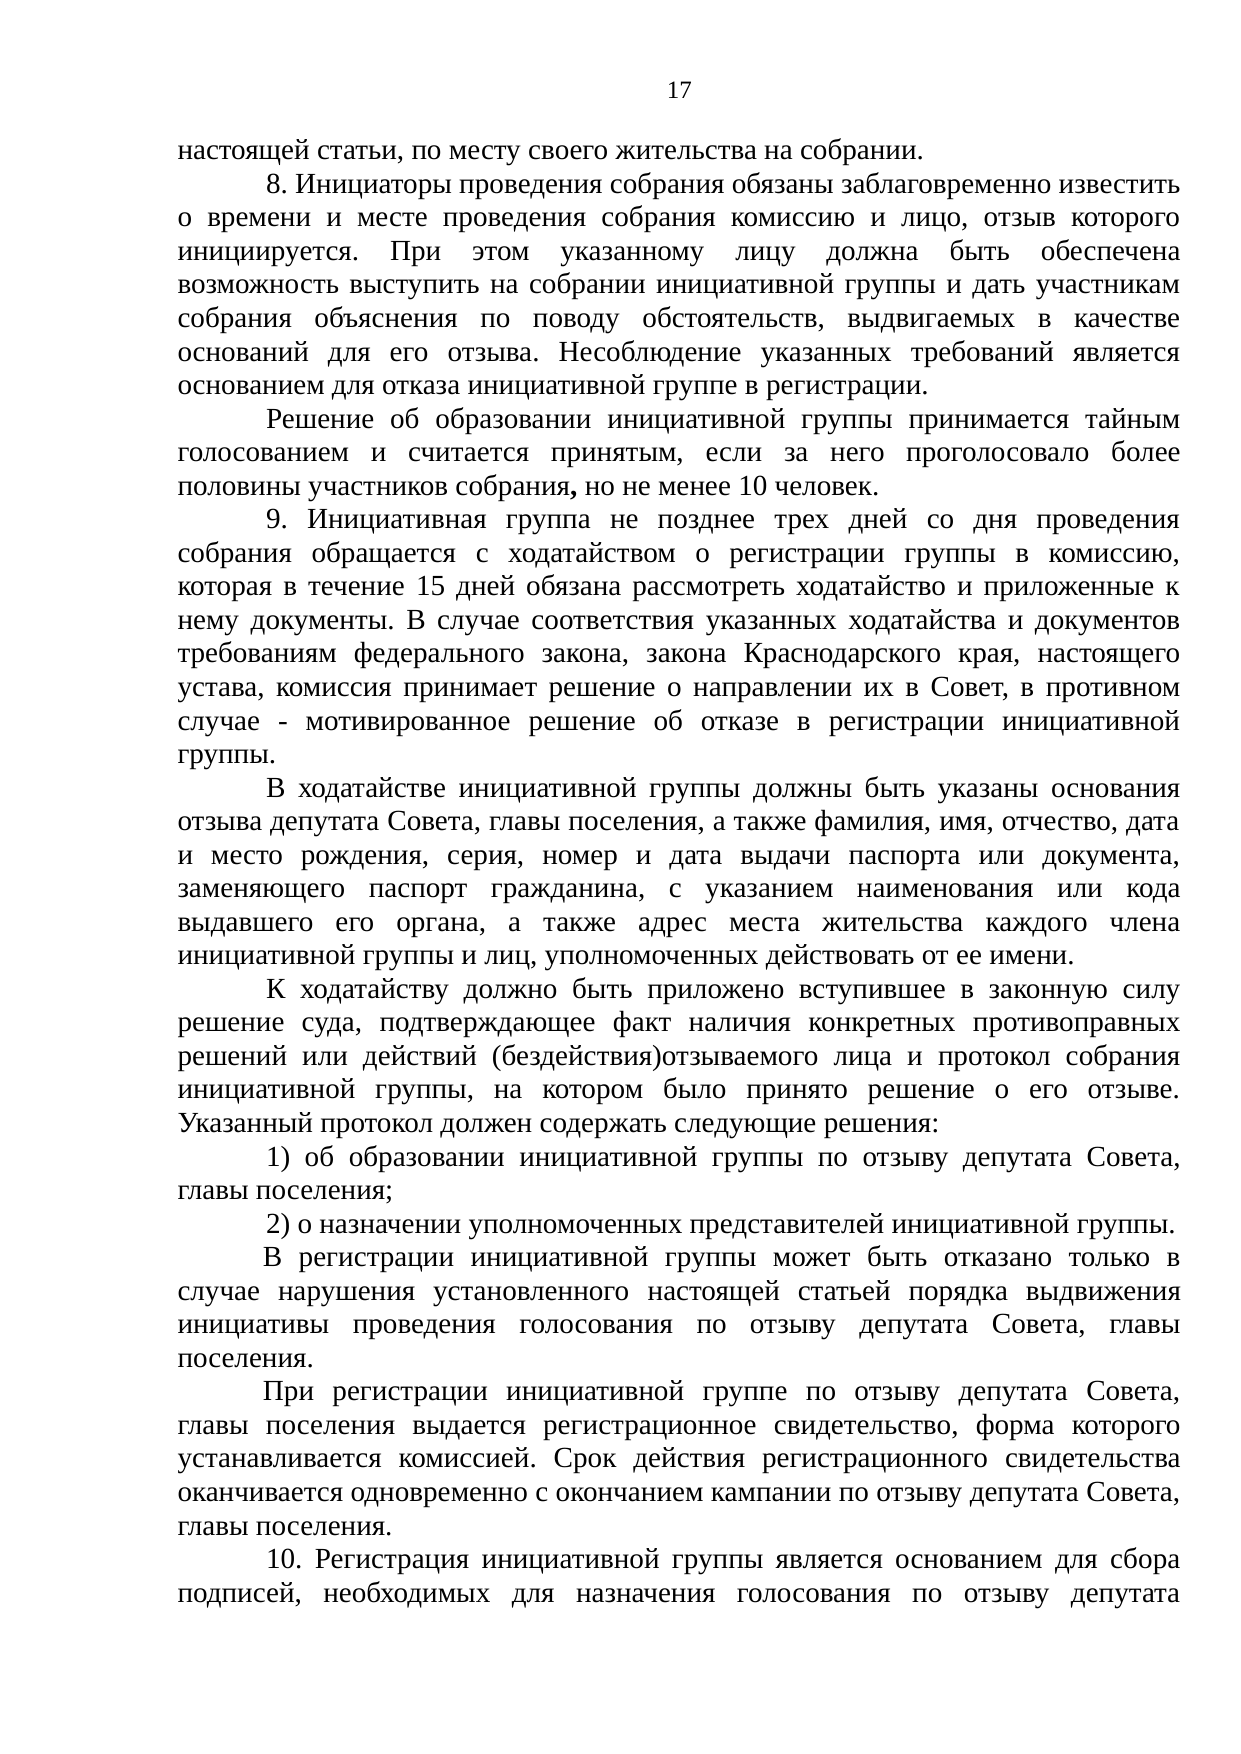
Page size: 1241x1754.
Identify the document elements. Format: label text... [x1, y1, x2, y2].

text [177, 1541, 1181, 1608]
text 1) об образовании инициативной группы по отзыву депутата Совета, главы поселения; [177, 1139, 1181, 1206]
text В регистрации инициативной группы может быть отказано только в случае нарушения установленного настоящей статьей порядка выдвижения инициативы проведения голосования по отзыву депутата Совета, главы поселения. [177, 1239, 1181, 1373]
text 8. Инициаторы проведения собрания обязаны заблаговременно известить о времени и месте проведения собрания комиссию и лицо, отзыв которого инициируется. При этом указанному лицу должна быть обеспечена возможность выступить на собрании инициативной группы и дать участникам собрания объяснения по поводу обстоятельств, выдвигаемых в качестве оснований для его отзыва. Несоблюдение указанных требований является основанием для отказа инициативной группе в регистрации. [177, 166, 1181, 401]
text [177, 132, 1181, 166]
text 2) о назначении уполномоченных представителей инициативной группы. [177, 1206, 1181, 1239]
text Решение об образовании инициативной группы принимается тайным голосованием и считается принятым, если за него проголосовало более половины участников собрания, но не менее 10 человек. [177, 401, 1181, 501]
text 9. Инициативная группа не позднее трех дней со дня проведения собрания обращается с ходатайством о регистрации группы в комиссию, которая в течение 15 дней обязана рассмотреть ходатайство и приложенные к нему документы. В случае соответствия указанных ходатайства и документов требованиям федерального закона, закона Краснодарского края, настоящего устава, комиссия принимает решение о направлении их в Совет, в противном случае - мотивированное решение об отказе в регистрации инициативной группы. [177, 501, 1181, 770]
text К ходатайству должно быть приложено вступившее в законную силу решение суда, подтверждающее факт наличия конкретных противоправных решений или действий (бездействия)отзываемого лица и протокол собрания инициативной группы, на котором было принято решение о его отзыве. Указанный протокол должен содержать следующие решения: [177, 971, 1181, 1139]
text При регистрации инициативной группе по отзыву депутата Совета, главы поселения выдается регистрационное свидетельство, форма которого устанавливается комиссией. Срок действия регистрационного свидетельства оканчивается одновременно с окончанием кампании по отзыву депутата Совета, главы поселения. [177, 1373, 1181, 1541]
text В ходатайстве инициативной группы должны быть указаны основания отзыва депутата Совета, главы поселения, а также фамилия, имя, отчество, дата и место рождения, серия, номер и дата выдачи паспорта или документа, заменяющего паспорт гражданина, с указанием наименования или кода выдавшего его органа, а также адрес места жительства каждого члена инициативной группы и лиц, уполномоченных действовать от ее имени. [177, 770, 1181, 971]
